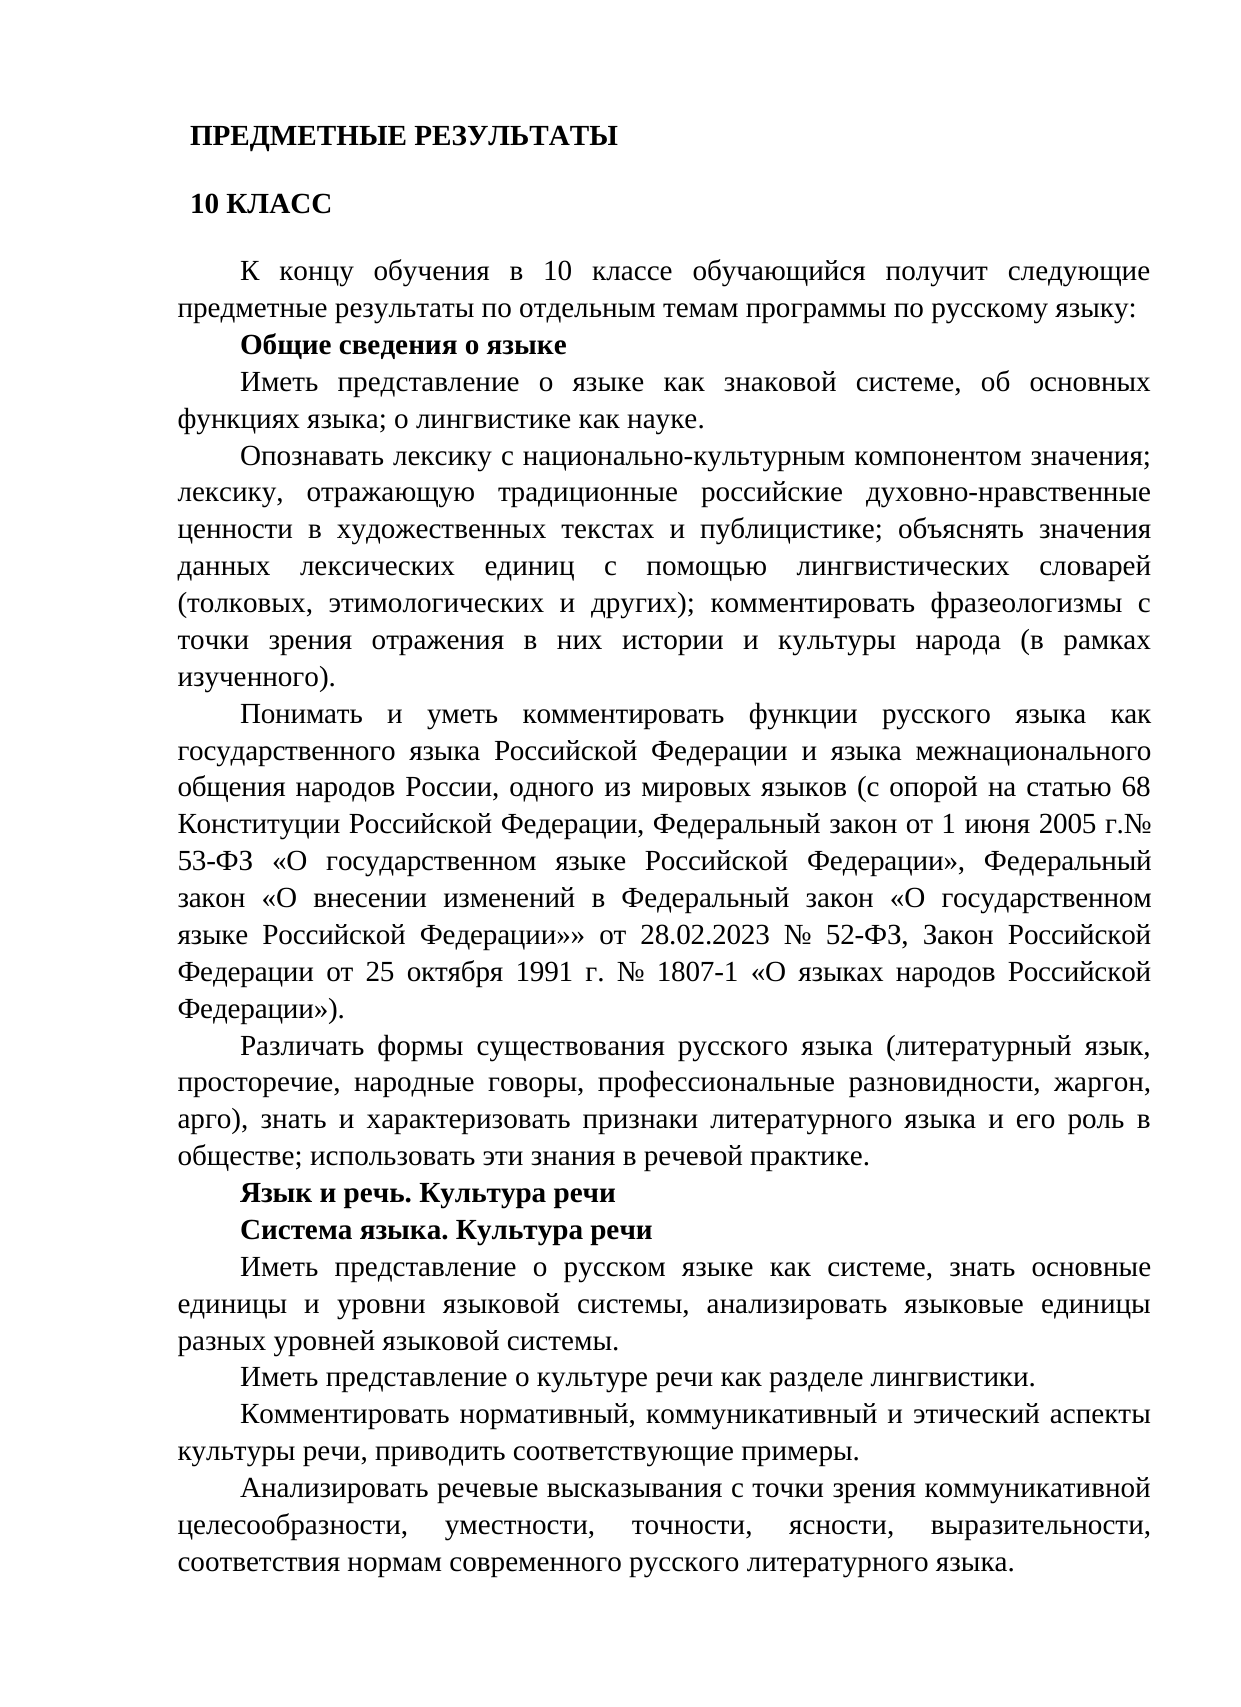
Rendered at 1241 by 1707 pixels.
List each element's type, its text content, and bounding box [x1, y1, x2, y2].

text Иметь представление о языке как знаковой системе, об основных функциях языка; о лингвистике как науке. [177, 364, 1152, 434]
text 10 КЛАСС [190, 186, 1152, 219]
text Система языка. Культура речи [177, 1212, 1152, 1246]
text К концу обучения в 10 классе обучающийся получит следующие предметные результаты по отдельным темам программы по русскому языку: [177, 253, 1152, 324]
text Иметь представление о культуре речи как разделе лингвистики. [177, 1359, 1152, 1393]
text Язык и речь. Культура речи [177, 1175, 1152, 1209]
text Анализировать речевые высказывания с точки зрения коммуникативной целесообразности, уместности, точности, ясности, выразительности, соответствия нормам современного русского литературного языка. [177, 1470, 1152, 1577]
text Общие сведения о языке [177, 327, 1152, 361]
text Различать формы существования русского языка (литературный язык, просторечие, народные говоры, профессиональные разновидности, жаргон, арго), знать и характеризовать признаки литературного языка и его роль в обществе; использовать эти знания в речевой практике. [177, 1028, 1152, 1172]
text Опознавать лексику с национально-культурным компонентом значения; лексику, отражающую традиционные российские духовно-нравственные ценности в художественных текстах и публицистике; объяснять значения данных лексических единиц с помощью лингвистических словарей (толковых, этимологических и других); комментировать фразеологизмы с точки зрения отражения в них истории и культуры народа (в рамках изученного). [177, 438, 1152, 692]
text Иметь представление о русском языке как системе, знать основные единицы и уровни языковой системы, анализировать языковые единицы разных уровней языковой системы. [177, 1249, 1152, 1356]
text Комментировать нормативный, коммуникативный и этический аспекты культуры речи, приводить соответствующие примеры. [177, 1396, 1152, 1467]
text Понимать и уметь комментировать функции русского языка как государственного языка Российской Федерации и языка межнационального общения народов России, одного из мировых языков (с опорой на статью 68 Конституции Российской Федерации, Федеральный закон от 1 июня 2005 г.№ 53-ФЗ «О государственном языке Российской Федерации», Федеральный закон «О внесении изменений в Федеральный закон «О государственном языке Российской Федерации»» от 28.02.2023 № 52-ФЗ, Закон Российской Федерации от 25 октября 1991 г. № 1807-1 «О языках народов Российской Федерации»). [177, 696, 1152, 1024]
text ПРЕДМЕТНЫЕ РЕЗУЛЬТАТЫ [190, 118, 1152, 152]
